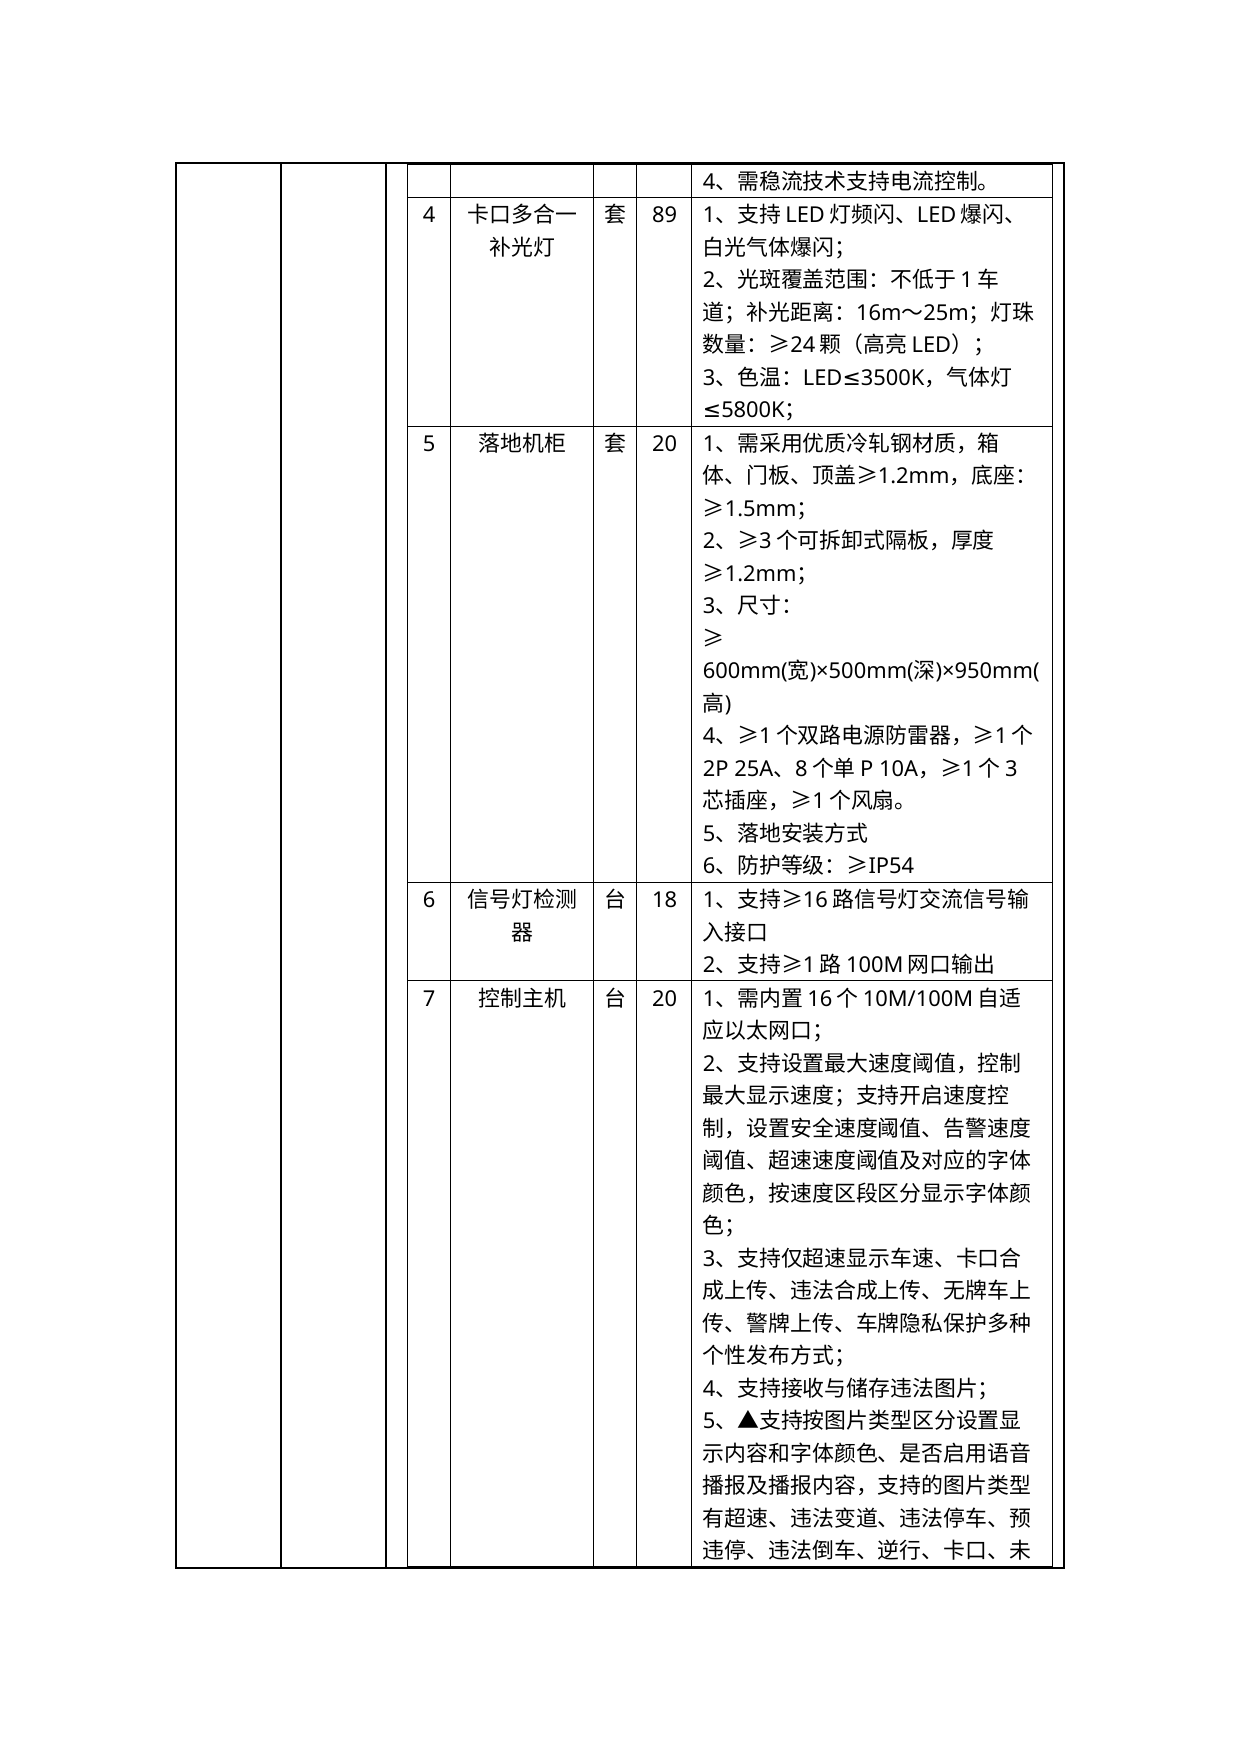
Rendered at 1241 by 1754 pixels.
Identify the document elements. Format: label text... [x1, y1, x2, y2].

table_cell 1 [177, 164, 280, 1567]
table_cell ▲ [282, 164, 385, 1567]
table_cell [408, 198, 450, 426]
table_cell [692, 883, 1052, 980]
table_cell [451, 165, 593, 197]
table_cell [692, 165, 1052, 197]
table_cell [594, 165, 636, 197]
table_cell [692, 198, 1052, 426]
table_cell [637, 198, 691, 426]
table_cell [594, 883, 636, 980]
table_cell [451, 883, 593, 980]
table_cell [408, 981, 450, 1566]
table_cell [692, 427, 1052, 882]
table_cell [594, 198, 636, 426]
table_cell [408, 427, 450, 882]
table_cell [408, 165, 450, 197]
table_cell [692, 981, 1052, 1566]
table_cell [594, 427, 636, 882]
table_cell [451, 981, 593, 1566]
table_cell [637, 427, 691, 882]
table_cell [637, 981, 691, 1566]
table_cell [408, 883, 450, 980]
table_cell [637, 165, 691, 197]
table_cell [451, 427, 593, 882]
table_cell [451, 198, 593, 426]
table_cell [387, 164, 407, 1567]
table_cell [637, 883, 691, 980]
table_cell [594, 981, 636, 1566]
table_cell [1053, 164, 1063, 1567]
